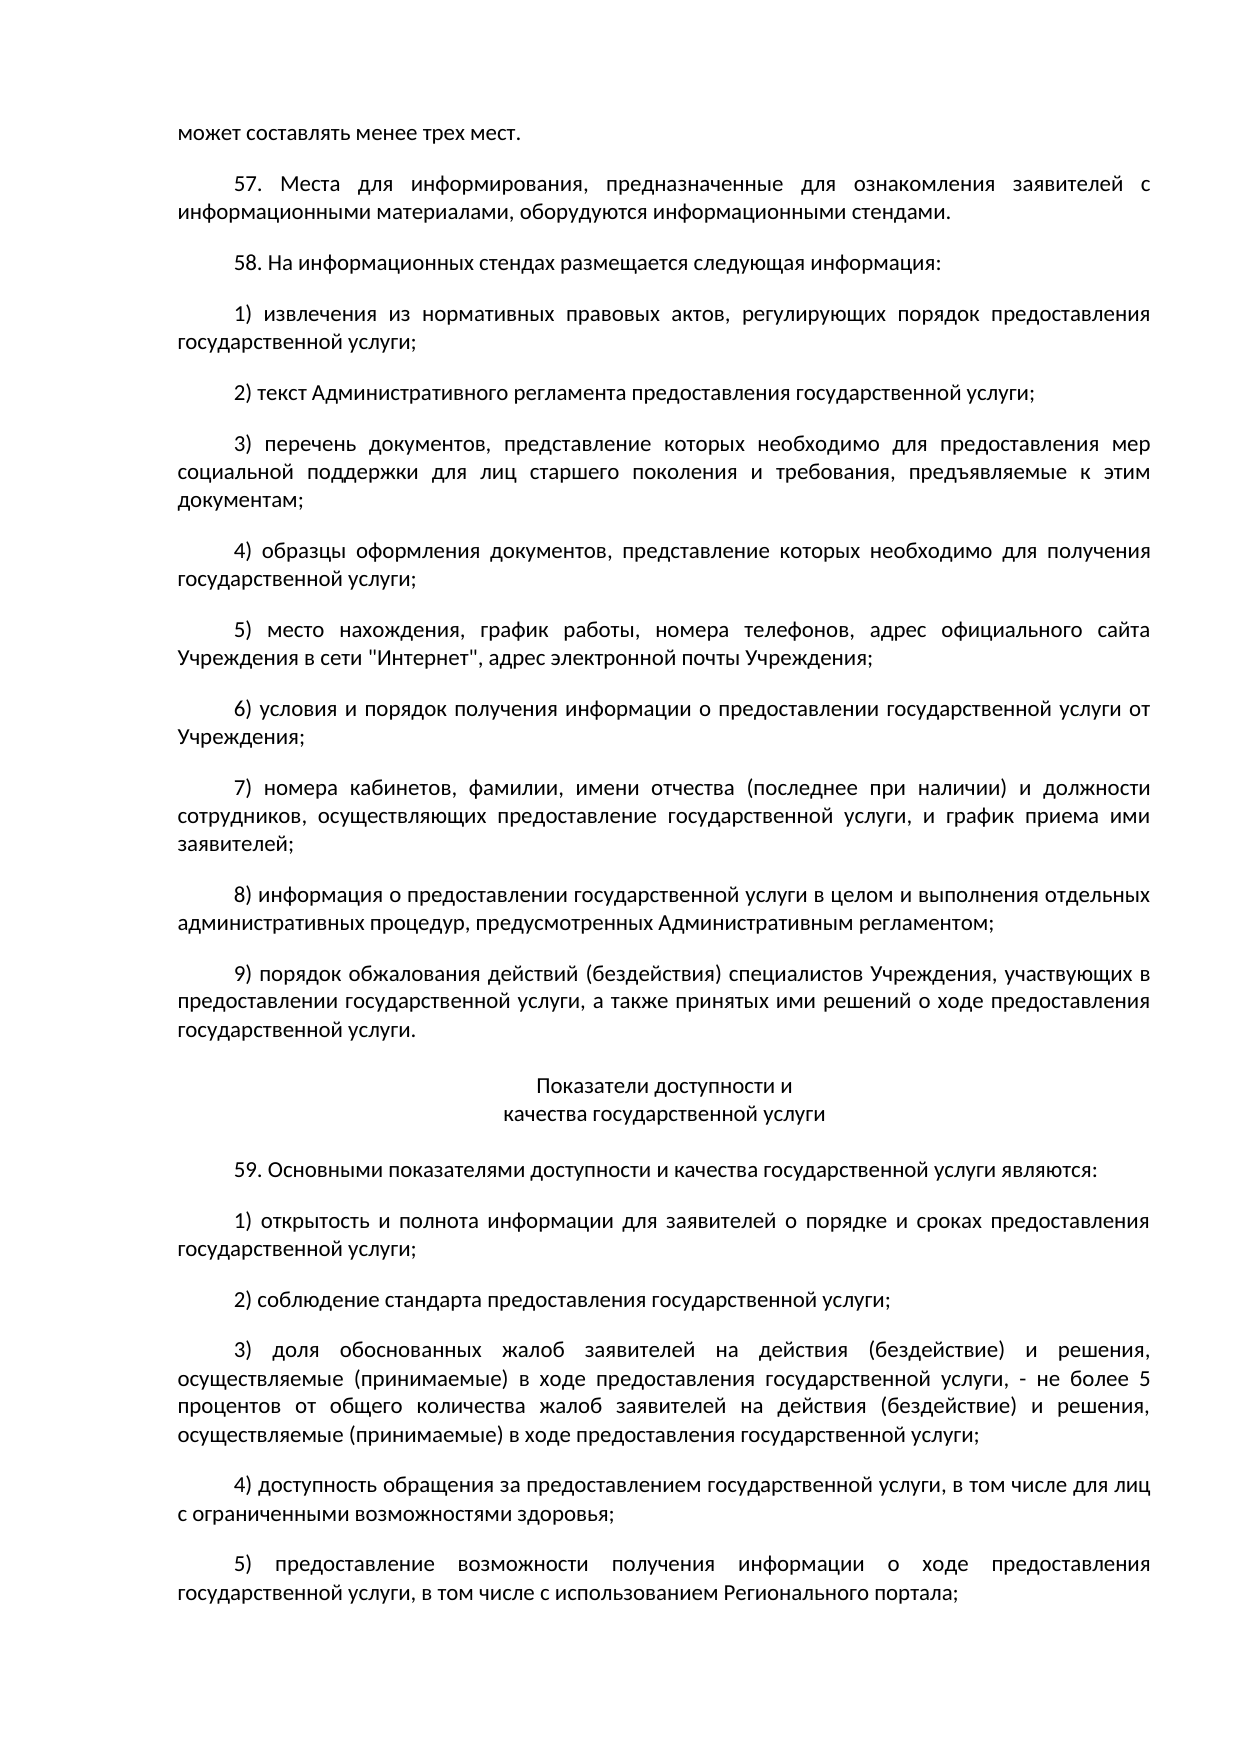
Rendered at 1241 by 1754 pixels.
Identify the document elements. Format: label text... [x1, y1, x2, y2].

text 2) текст Административного регламента предоставления государственной услуги; [177, 378, 1152, 406]
text 3) доля обоснованных жалоб заявителей на действия (бездействие) и решения, осуществляемые (принимаемые) в ходе предоставления государственной услуги, - не более 5 процентов от общего количества жалоб заявителей на действия (бездействие) и решения, осуществляемые (принимаемые) в ходе предоставления государственной услуги; [177, 1336, 1152, 1448]
text 3) перечень документов, представление которых необходимо для предоставления мер социальной поддержки для лиц старшего поколения и требования, предъявляемые к этим документам; [177, 429, 1152, 513]
text 59. Основными показателями доступности и качества государственной услуги являются: [177, 1155, 1152, 1183]
text 5) место нахождения, график работы, номера телефонов, адрес официального сайта Учреждения в сети "Интернет", адрес электронной почты Учреждения; [177, 615, 1152, 671]
text 7) номера кабинетов, фамилии, имени отчества (последнее при наличии) и должности сотрудников, осуществляющих предоставление государственной услуги, и график приема ими заявителей; [177, 773, 1152, 857]
text 6) условия и порядок получения информации о предоставлении государственной услуги от Учреждения; [177, 694, 1152, 750]
text 58. На информационных стендах размещается следующая информация: [177, 248, 1152, 276]
text Показатели доступности и [177, 1071, 1152, 1099]
text качества государственной услуги [177, 1099, 1152, 1127]
text 8) информация о предоставлении государственной услуги в целом и выполнения отдельных административных процедур, предусмотренных Административным регламентом; [177, 880, 1152, 936]
text 4) образцы оформления документов, представление которых необходимо для получения государственной услуги; [177, 536, 1152, 592]
text 1) открытость и полнота информации для заявителей о порядке и сроках предоставления государственной услуги; [177, 1206, 1152, 1262]
text 2) соблюдение стандарта предоставления государственной услуги; [177, 1285, 1152, 1313]
text 1) извлечения из нормативных правовых актов, регулирующих порядок предоставления государственной услуги; [177, 299, 1152, 355]
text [177, 118, 1152, 146]
text 9) порядок обжалования действий (бездействия) специалистов Учреждения, участвующих в предоставлении государственной услуги, а также принятых ими решений о ходе предоставления государственной услуги. [177, 959, 1152, 1043]
text 4) доступность обращения за предоставлением государственной услуги, в том числе для лиц с ограниченными возможностями здоровья; [177, 1471, 1152, 1527]
text 5) предоставление возможности получения информации о ходе предоставления государственной услуги, в том числе с использованием Регионального портала; [177, 1549, 1152, 1606]
text 57. Места для информирования, предназначенные для ознакомления заявителей с информационными материалами, оборудуются информационными стендами. [177, 169, 1152, 225]
